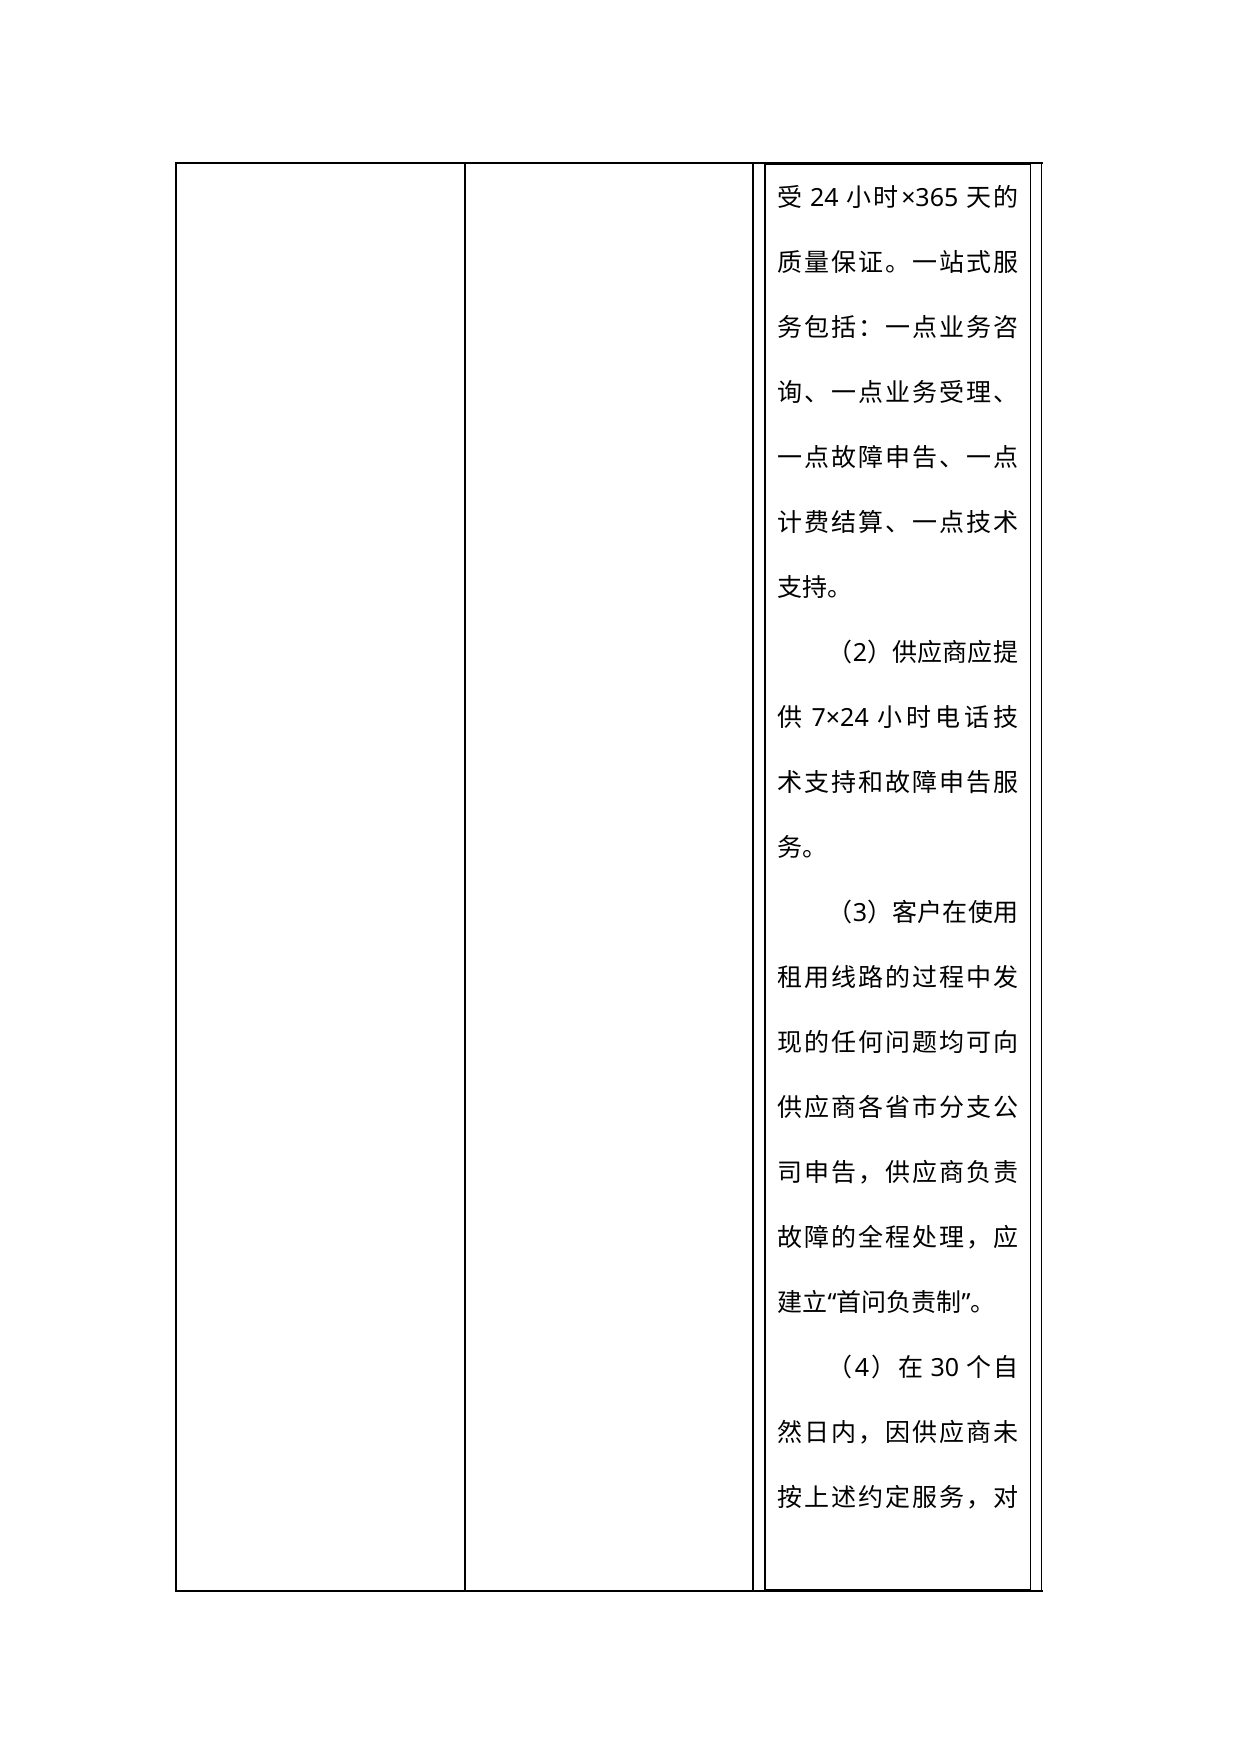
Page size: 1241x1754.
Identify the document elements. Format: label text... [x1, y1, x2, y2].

table_cell [466, 164, 752, 1590]
table_cell [766, 165, 1030, 1589]
table_cell [1031, 164, 1041, 1590]
table_cell 1 [177, 164, 464, 1590]
table_cell [754, 164, 764, 1590]
